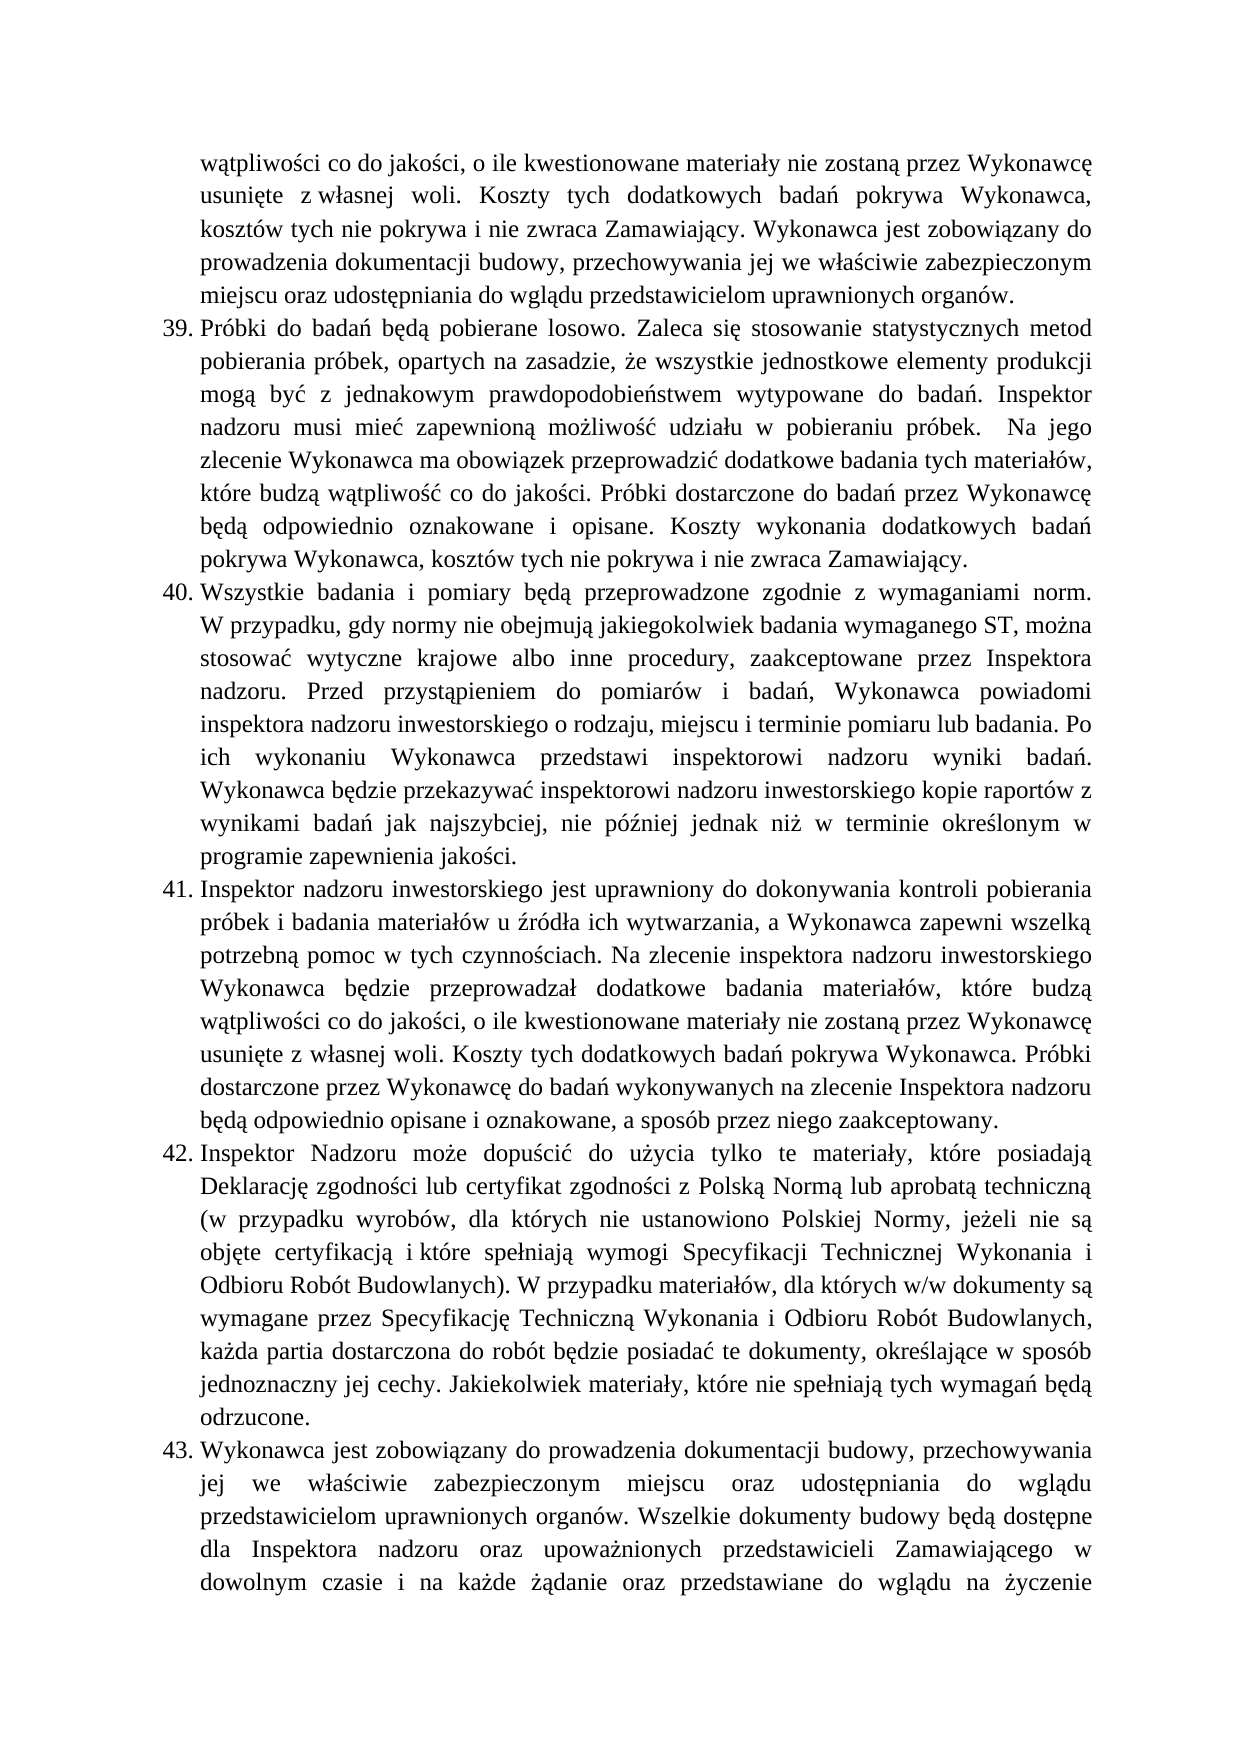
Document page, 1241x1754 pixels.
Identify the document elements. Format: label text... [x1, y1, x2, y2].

list Inspektor Nadzoru może dopuścić do użycia tylko te materiały, które posiadają Deklarację zgodności lub certyfikat zgodności z Polską Normą lub aprobatą techniczną (w przypadku wyrobów, dla których nie ustanowiono Polskiej Normy, jeżeli nie są objęte certyfikacją i które spełniają wymogi Specyfikacji Technicznej Wykonania i Odbioru Robót Budowlanych). W przypadku materiałów, dla których w/w dokumenty są wymagane przez Specyfikację Techniczną Wykonania i Odbioru Robót Budowlanych, każda partia dostarczona do robót będzie posiadać te dokumenty, określające w sposób jednoznaczny jej cechy. Jakiekolwiek materiały, które nie spełniają tych wymagań będą odrzucone. [162, 1138, 1093, 1431]
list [162, 1435, 1093, 1596]
list Inspektor nadzoru inwestorskiego jest uprawniony do dokonywania kontroli pobierania próbek i badania materiałów u źródła ich wytwarzania, a Wykonawca zapewni wszelką potrzebną pomoc w tych czynnościach. Na zlecenie inspektora nadzoru inwestorskiego Wykonawca będzie przeprowadzał dodatkowe badania materiałów, które budzą wątpliwości co do jakości, o ile kwestionowane materiały nie zostaną przez Wykonawcę usunięte z własnej woli. Koszty tych dodatkowych badań pokrywa Wykonawca. Próbki dostarczone przez Wykonawcę do badań wykonywanych na zlecenie Inspektora nadzoru będą odpowiednio opisane i oznakowane, a sposób przez niego zaakceptowany. [162, 874, 1093, 1134]
list Próbki do badań będą pobierane losowo. Zaleca się stosowanie statystycznych metod pobierania próbek, opartych na zasadzie, że wszystkie jednostkowe elementy produkcji mogą być z jednakowym prawdopodobieństwem wytypowane do badań. Inspektor nadzoru musi mieć zapewnioną możliwość udziału w pobieraniu próbek. Na jego zlecenie Wykonawca ma obowiązek przeprowadzić dodatkowe badania tych materiałów, które budzą wątpliwość co do jakości. Próbki dostarczone do badań przez Wykonawcę będą odpowiednio oznakowane i opisane. Koszty wykonania dodatkowych badań pokrywa Wykonawca, kosztów tych nie pokrywa i nie zwraca Zamawiający. [162, 313, 1093, 573]
list Wszystkie badania i pomiary będą przeprowadzone zgodnie z wymaganiami norm. W przypadku, gdy normy nie obejmują jakiegokolwiek badania wymaganego ST, można stosować wytyczne krajowe albo inne procedury, zaakceptowane przez Inspektora nadzoru. Przed przystąpieniem do pomiarów i badań, Wykonawca powiadomi inspektora nadzoru inwestorskiego o rodzaju, miejscu i terminie pomiaru lub badania. Po ich wykonaniu Wykonawca przedstawi inspektorowi nadzoru wyniki badań. Wykonawca będzie przekazywać inspektorowi nadzoru inwestorskiego kopie raportów z wynikami badań jak najszybciej, nie później jednak niż w terminie określonym w programie zapewnienia jakości. [162, 577, 1093, 870]
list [162, 148, 1093, 308]
